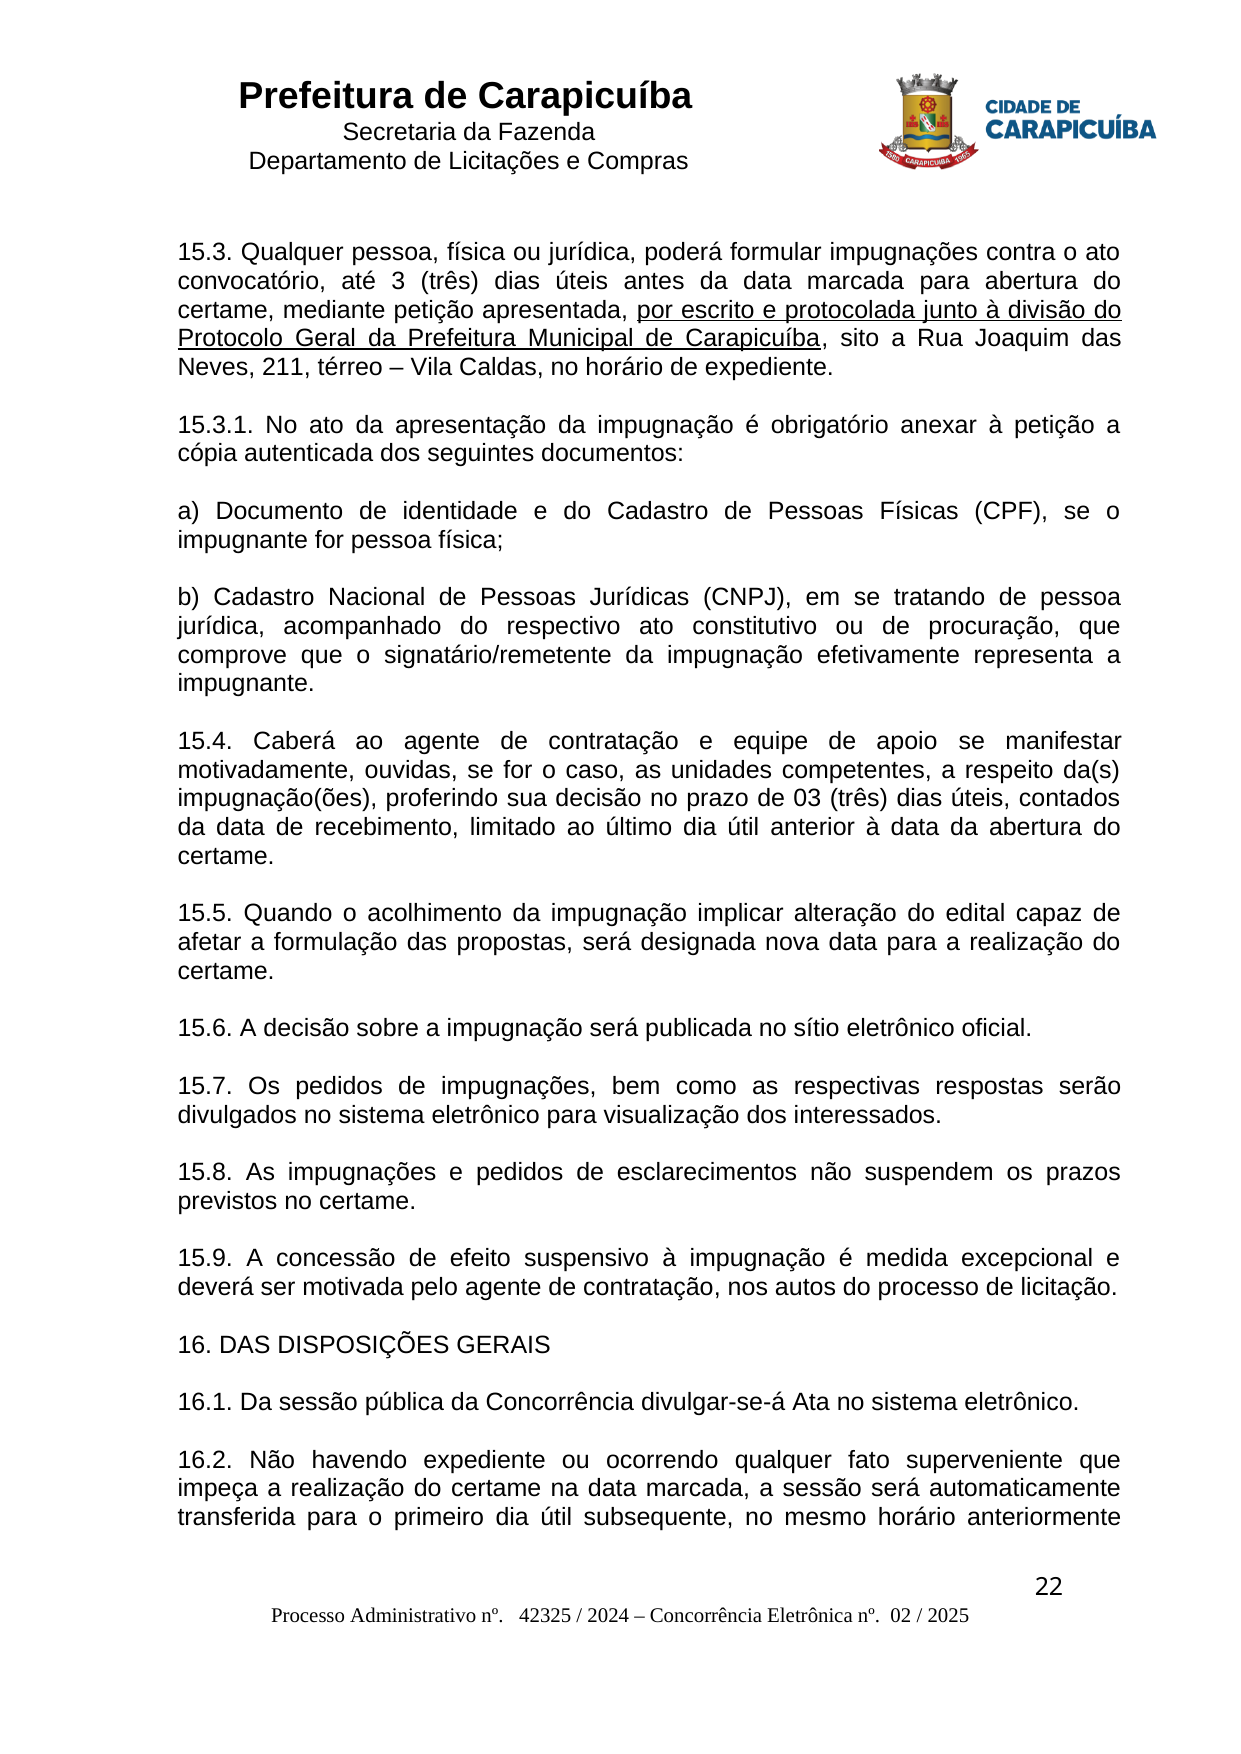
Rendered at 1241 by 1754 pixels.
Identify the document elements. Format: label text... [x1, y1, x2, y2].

text 15.3.1. No ato da apresentação da impugnação é obrigatório anexar à petição a cópia autenticada dos seguintes documentos: [177, 410, 1122, 467]
text b) Cadastro Nacional de Pessoas Jurídicas (CNPJ), em se tratando de pessoa jurídica, acompanhado do respectivo ato constitutivo ou de procuração, que comprove que o signatário/remetente da impugnação efetivamente representa a impugnante. [177, 582, 1122, 697]
text 15.4. Caberá ao agente de contratação e equipe de apoio se manifestar motivadamente, ouvidas, se for o caso, as unidades competentes, a respeito da(s) impugnação(ões), proferindo sua decisão no prazo de 03 (três) dias úteis, contados da data de recebimento, limitado ao último dia útil anterior à data da abertura do certame. [177, 726, 1122, 870]
text 15.6. A decisão sobre a impugnação será publicada no sítio eletrônico oficial. [177, 1013, 1122, 1042]
text 15.3. Qualquer pessoa, física ou jurídica, poderá formular impugnações contra o ato convocatório, até 3 (três) dias úteis antes da data marcada para abertura do certame, mediante petição apresentada, por escrito e protocolada junto à divisão do Protocolo Geral da Prefeitura Municipal de Carapicuíba, sito a Rua Joaquim das Neves, 211, térreo – Vila Caldas, no horário de expediente. [177, 237, 1122, 381]
text 15.7. Os pedidos de impugnações, bem como as respectivas respostas serão divulgados no sistema eletrônico para visualização dos interessados. [177, 1071, 1122, 1128]
text 16. DAS DISPOSIÇÕES GERAIS [177, 1330, 1122, 1358]
text 16.1. Da sessão pública da Concorrência divulgar-se-á Ata no sistema eletrônico. [177, 1387, 1122, 1416]
text 15.5. Quando o acolhimento da impugnação implicar alteração do edital capaz de afetar a formulação das propostas, será designada nova data para a realização do certame. [177, 898, 1122, 985]
text 15.8. As impugnações e pedidos de esclarecimentos não suspendem os prazos previstos no certame. [177, 1157, 1122, 1215]
picture [877, 65, 1159, 172]
text 15.9. A concessão de efeito suspensivo à impugnação é medida excepcional e deverá ser motivada pelo agente de contratação, nos autos do processo de licitação. [177, 1243, 1122, 1301]
text a) Documento de identidade e do Cadastro de Pessoas Físicas (CPF), se o impugnante for pessoa física; [177, 496, 1122, 553]
